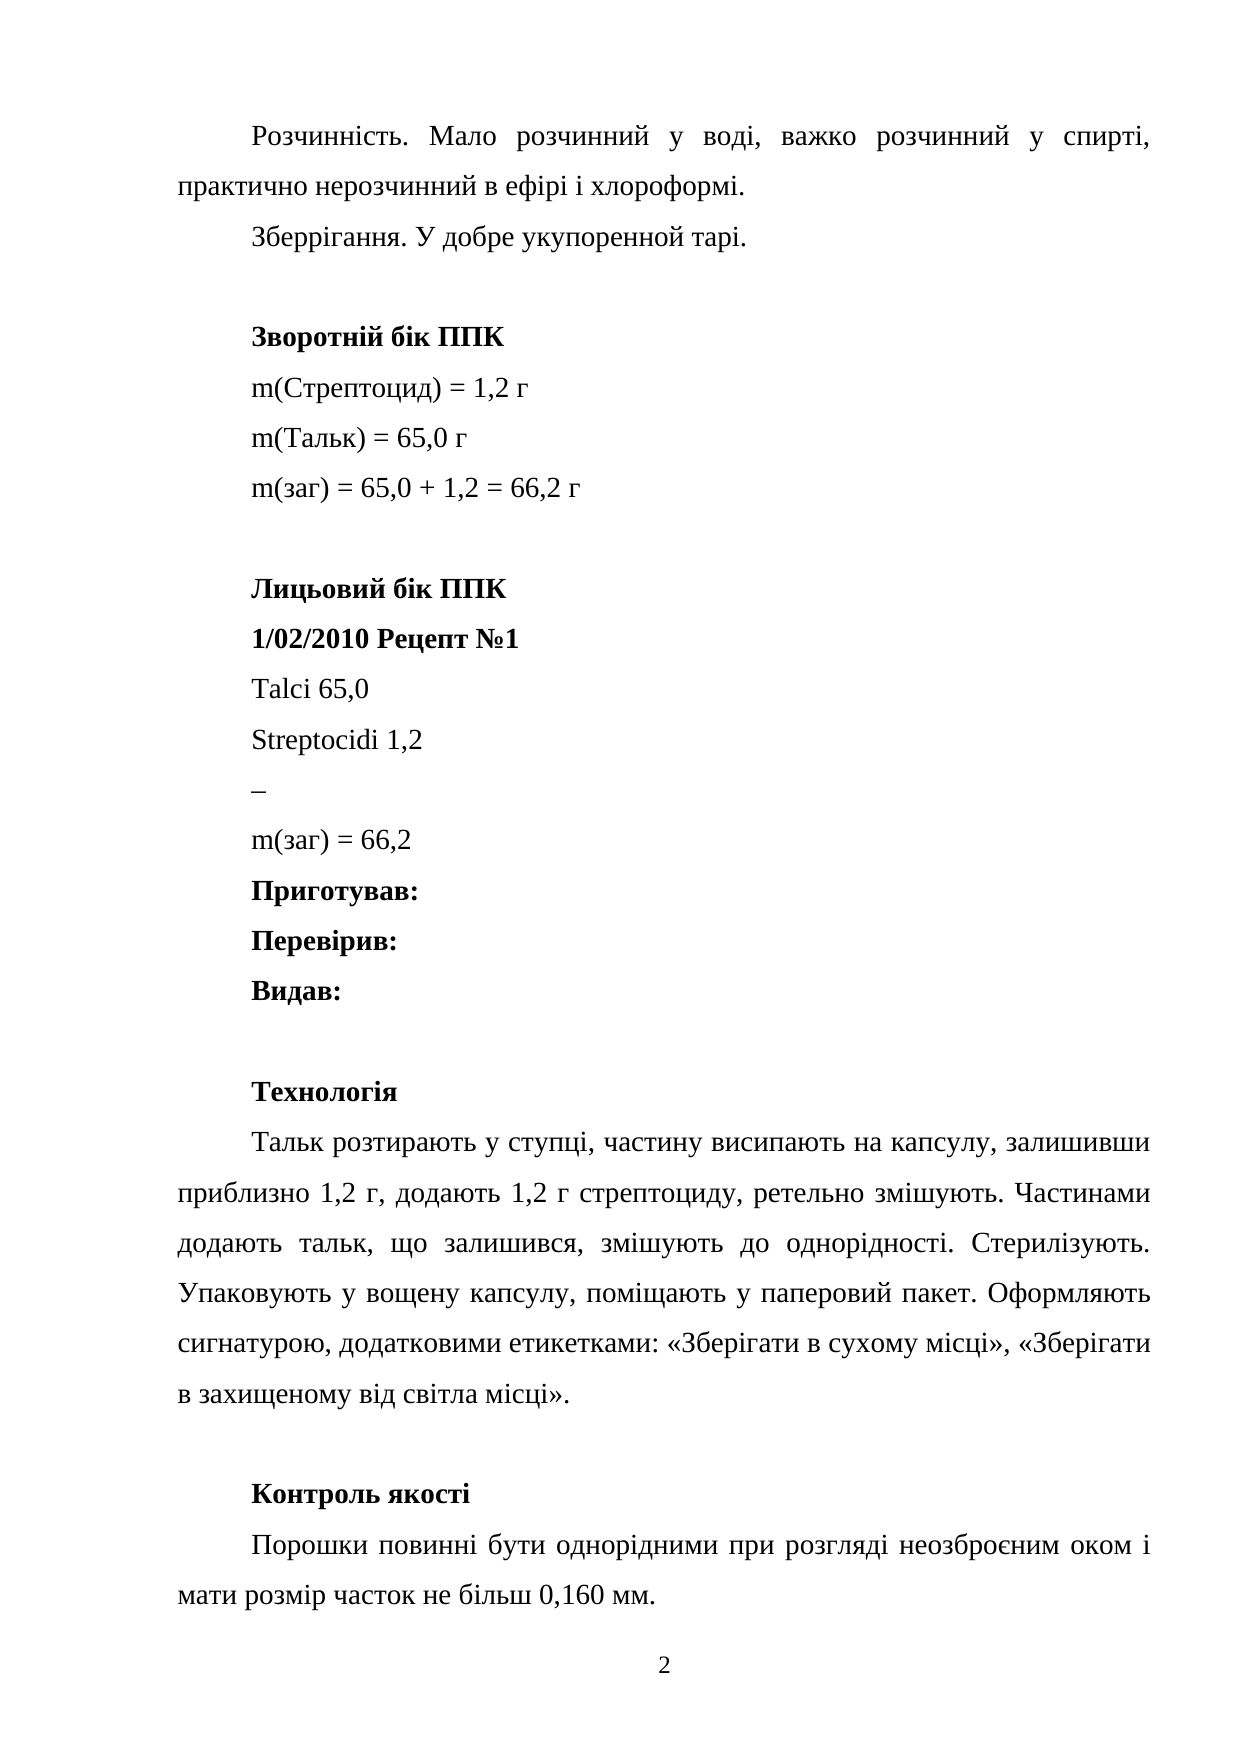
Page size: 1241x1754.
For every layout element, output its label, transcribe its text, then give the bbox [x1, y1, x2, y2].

text m(Стрептоцид) = 1,2 г [177, 370, 1152, 403]
text Зворотній бік ППК [177, 319, 1152, 353]
text Streptocidi 1,2 [177, 722, 1152, 755]
text Розчинність. Мало розчинний у воді, важко розчинний у спирті, практично нерозчинний в ефірі і хлороформі. [177, 118, 1152, 202]
text Порошки повинні бути однорідними при розгляді неозброєним оком і мати розмір часток не більш 0,160 мм. [177, 1527, 1152, 1611]
text m(заг) = 65,0 + 1,2 = 66,2 г [177, 470, 1152, 504]
text – [177, 772, 1152, 806]
text Приготував: [177, 873, 1152, 906]
text m(Тальк) = 65,0 г [177, 420, 1152, 453]
text m(заг) = 66,2 [177, 822, 1152, 856]
text Лицьовий бік ППК [177, 571, 1152, 604]
text Перевірив: [177, 923, 1152, 957]
text Talci 65,0 [177, 672, 1152, 705]
text Технологія [177, 1074, 1152, 1108]
text Контроль якості [177, 1477, 1152, 1510]
text Видав: [177, 973, 1152, 1007]
text Зберрігання. У добре укупоренной тарі. [177, 219, 1152, 252]
text 1/02/2010 Рецепт №1 [177, 621, 1152, 655]
text Тальк розтирають у ступці, частину висипають на капсулу, залишивши приблизно 1,2 г, додають 1,2 г стрептоциду, ретельно змішують. Частинами додають тальк, що залишився, змішують до однорідності. Стерилізують. Упаковують у вощену капсулу, поміщають у паперовий пакет. Оформляють сигнатурою, додатковими етикетками: «Зберігати в сухому місці», «Зберігати в захищеному від світла місці». [177, 1124, 1152, 1409]
